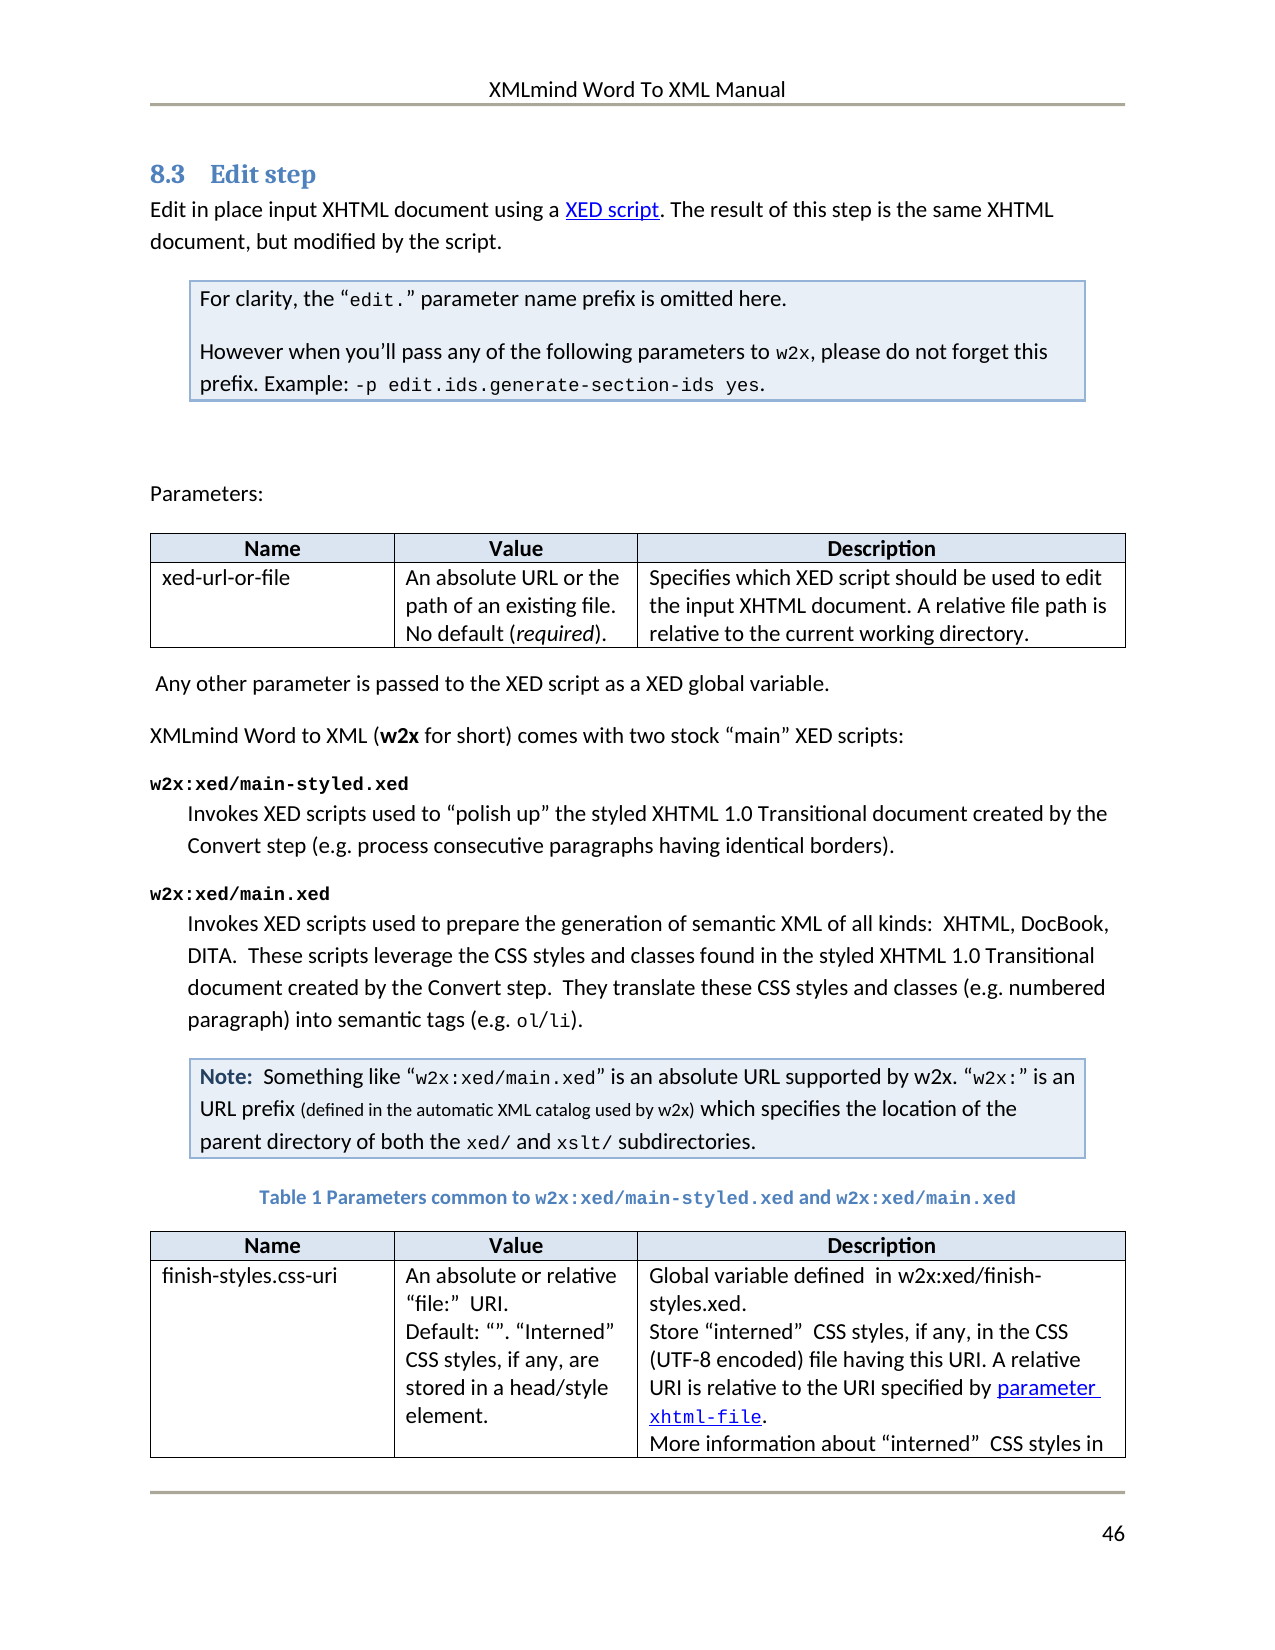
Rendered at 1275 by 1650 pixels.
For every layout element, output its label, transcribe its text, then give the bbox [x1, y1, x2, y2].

text Parameters: [150, 479, 1125, 508]
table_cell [395, 1261, 637, 1457]
text Edit in place input XHTML document using a XED script. The result of this step is the same XHTML document, but modified by the script. [150, 195, 1125, 255]
table_header Description [638, 534, 1125, 562]
text Note: Something like “w2x:xed/main.xed” is an absolute URL supported by w2x. “w2x:” is an URL prefix (defined in the automatic XML catalog used by w2x) which specifies the location of the parent directory of both the xed/ and xslt/ subdirectories. [191, 1060, 1084, 1157]
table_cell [638, 1261, 1125, 1457]
text However when you’ll pass any of the following parameters to w2x, please do not forget this prefix. Example: -p edit.ids.generate-section-ids yes. [191, 333, 1084, 399]
table_header Name [151, 534, 394, 562]
text For clarity, the “edit.” parameter name prefix is omitted here. [191, 282, 1084, 312]
text XMLmind Word to XML (w2x for short) comes with two stock “main” XED scripts: [150, 722, 1125, 750]
table_cell finish-styles.css-uri [151, 1261, 394, 1457]
table_cell An absolute URL or the path of an existing file. No default (required). [395, 563, 637, 647]
text w2x:xed/main.xed [150, 884, 1125, 906]
table_cell Specifies which XED script should be used to edit the input XHTML document. A relative file path is relative to the current working directory. [638, 563, 1125, 647]
table_header Value [395, 534, 637, 562]
table_header Description [638, 1232, 1125, 1260]
text w2x:xed/main-styled.xed [150, 775, 1125, 796]
text Invokes XED scripts used to prepare the generation of semantic XML of all kinds: XHTML, DocBook, DITA. These scripts leverage the CSS styles and classes found in the styled XHTML 1.0 Transitional document created by the Convert step. They translate these CSS styles and classes (e.g. numbered paragraph) into semantic tags (e.g. ol/li). [187, 909, 1125, 1033]
subtitle Edit step [150, 159, 1125, 190]
text Invokes XED scripts used to “polish up” the styled XHTML 1.0 Transitional document created by the Convert step (e.g. process consecutive paragraphs having identical borders). [187, 799, 1125, 859]
table_header Name [151, 1232, 394, 1260]
text Table 1 Parameters common to w2x:xed/main-styled.xed and w2x:xed/main.xed [187, 1184, 1087, 1210]
text Any other parameter is passed to the XED script as a XED global variable. [150, 669, 1125, 697]
table_header Value [395, 1232, 637, 1260]
table_cell xed-url-or-file [151, 563, 394, 647]
